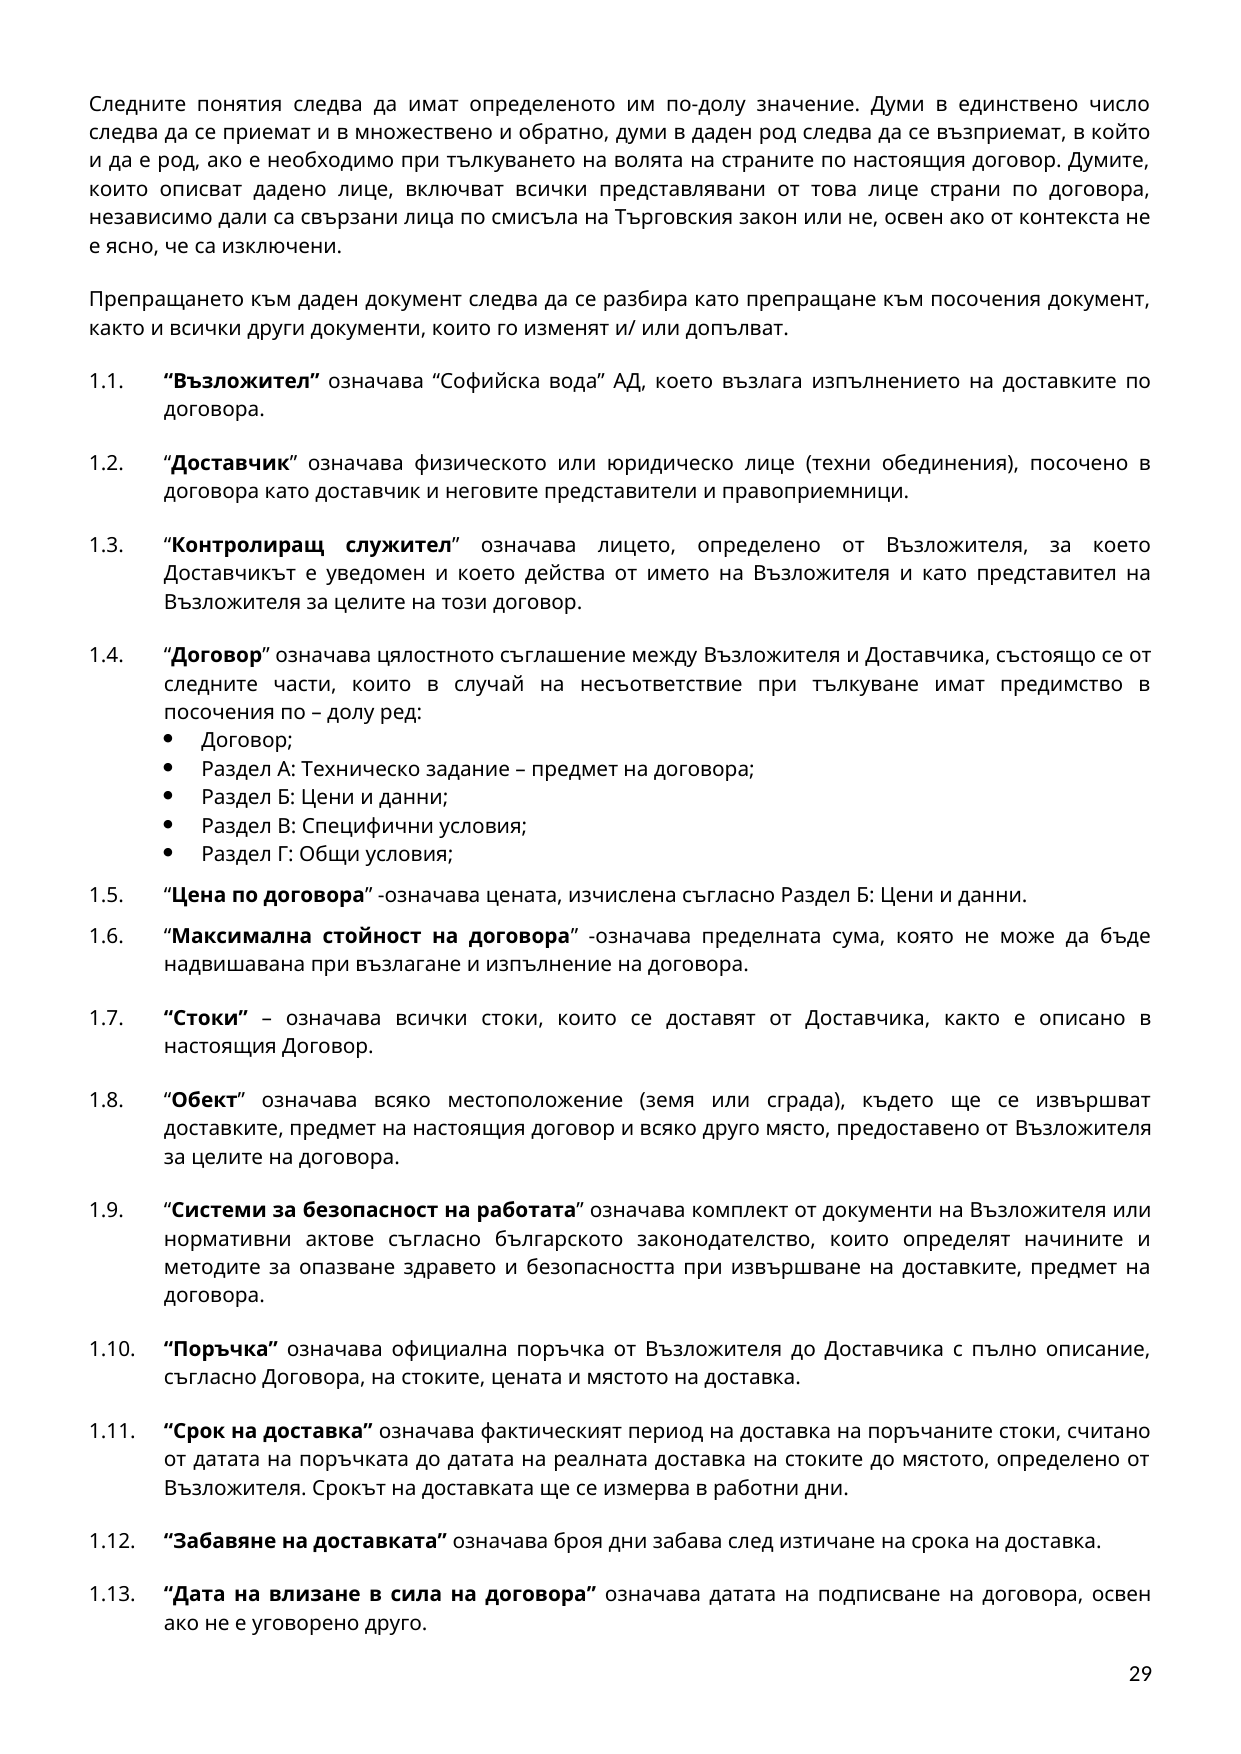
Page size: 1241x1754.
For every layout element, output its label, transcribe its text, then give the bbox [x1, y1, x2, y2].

list “Договор” означава цялостното съглашение между Възложителя и Доставчика, състоящо се от следните части, които в случай на несъответствие при тълкуване имат предимство в посочения по – долу ред: [89, 640, 1152, 726]
text Следните понятия следва да имат определеното им по-долу значение. Думи в единствено число следва да се приемат и в множествено и обратно, думи в даден род следва да се възприемат, в който и да е род, ако е необходимо при тълкуването на волята на страните по настоящия договор. Думите, които описват дадено лице, включват всички представлявани от това лице страни по договора, независимо дали са свързани лица по смисъла на Търговския закон или не, освен ако от контекста не е ясно, че са изключени. [89, 89, 1152, 259]
list “Срок на доставка” означава фактическият период на доставка на поръчаните стоки, считано от датата на поръчката до датата на реалната доставка на стоките до мястото, определено от Възложителя. Срокът на доставката ще се измерва в работни дни. [89, 1416, 1152, 1501]
text Препращането към даден документ следва да се разбира като препращане към посочения документ, както и всички други документи, които го изменят и/ или допълват. [89, 284, 1152, 341]
list Раздел Б: Цени и данни; [164, 782, 1152, 811]
list “Стоки” – означава всички стоки, които се доставят от Доставчика, както е описано в настоящия Договор. [89, 1003, 1152, 1060]
list Раздел В: Специфични условия; [164, 811, 1152, 839]
list “Цена по договора” -означава цената, изчислена съгласно Раздел Б: Цени и данни. [89, 880, 1152, 909]
list “Максимална стойност на договора” -означава пределната сума, която не може да бъде надвишавана при възлагане и изпълнение на договора. [89, 921, 1152, 978]
list “Контролиращ служител” означава лицето, определено от Възложителя, за което Доставчикът е уведомен и което действа от името на Възложителя и като представител на Възложителя за целите на този договор. [89, 530, 1152, 615]
list Раздел А: Техническо задание – предмет на договора; [164, 754, 1152, 782]
list “Доставчик” означава физическото или юридическо лице (техни обединения), посочено в договора като доставчик и неговите представители и правоприемници. [89, 448, 1152, 505]
list Раздел Г: Общи условия; [164, 839, 1152, 868]
list “Обект” означава всяко местоположение (земя или сграда), където ще се извършват доставките, предмет на настоящия договор и всяко друго място, предоставено от Възложителя за целите на договора. [89, 1085, 1152, 1170]
list Договор; [164, 726, 1152, 754]
list “Възложител” означава “Софийска вода” АД, което възлага изпълнението на доставките по договора. [89, 366, 1152, 423]
list “Дата на влизане в сила на договора” означава датата на подписване на договора, освен ако не е уговорено друго. [89, 1579, 1152, 1636]
list “Забавяне на доставката” означава броя дни забава след изтичане на срока на доставка. [89, 1526, 1152, 1554]
list “Системи за безопасност на работата” означава комплект от документи на Възложителя или нормативни актове съгласно българското законодателство, които определят начините и методите за опазване здравето и безопасността при извършване на доставките, предмет на договора. [89, 1195, 1152, 1309]
list “Поръчка” означава официална поръчка от Възложителя до Доставчика с пълно описание, съгласно Договора, на стоките, цената и мястото на доставка. [89, 1334, 1152, 1391]
